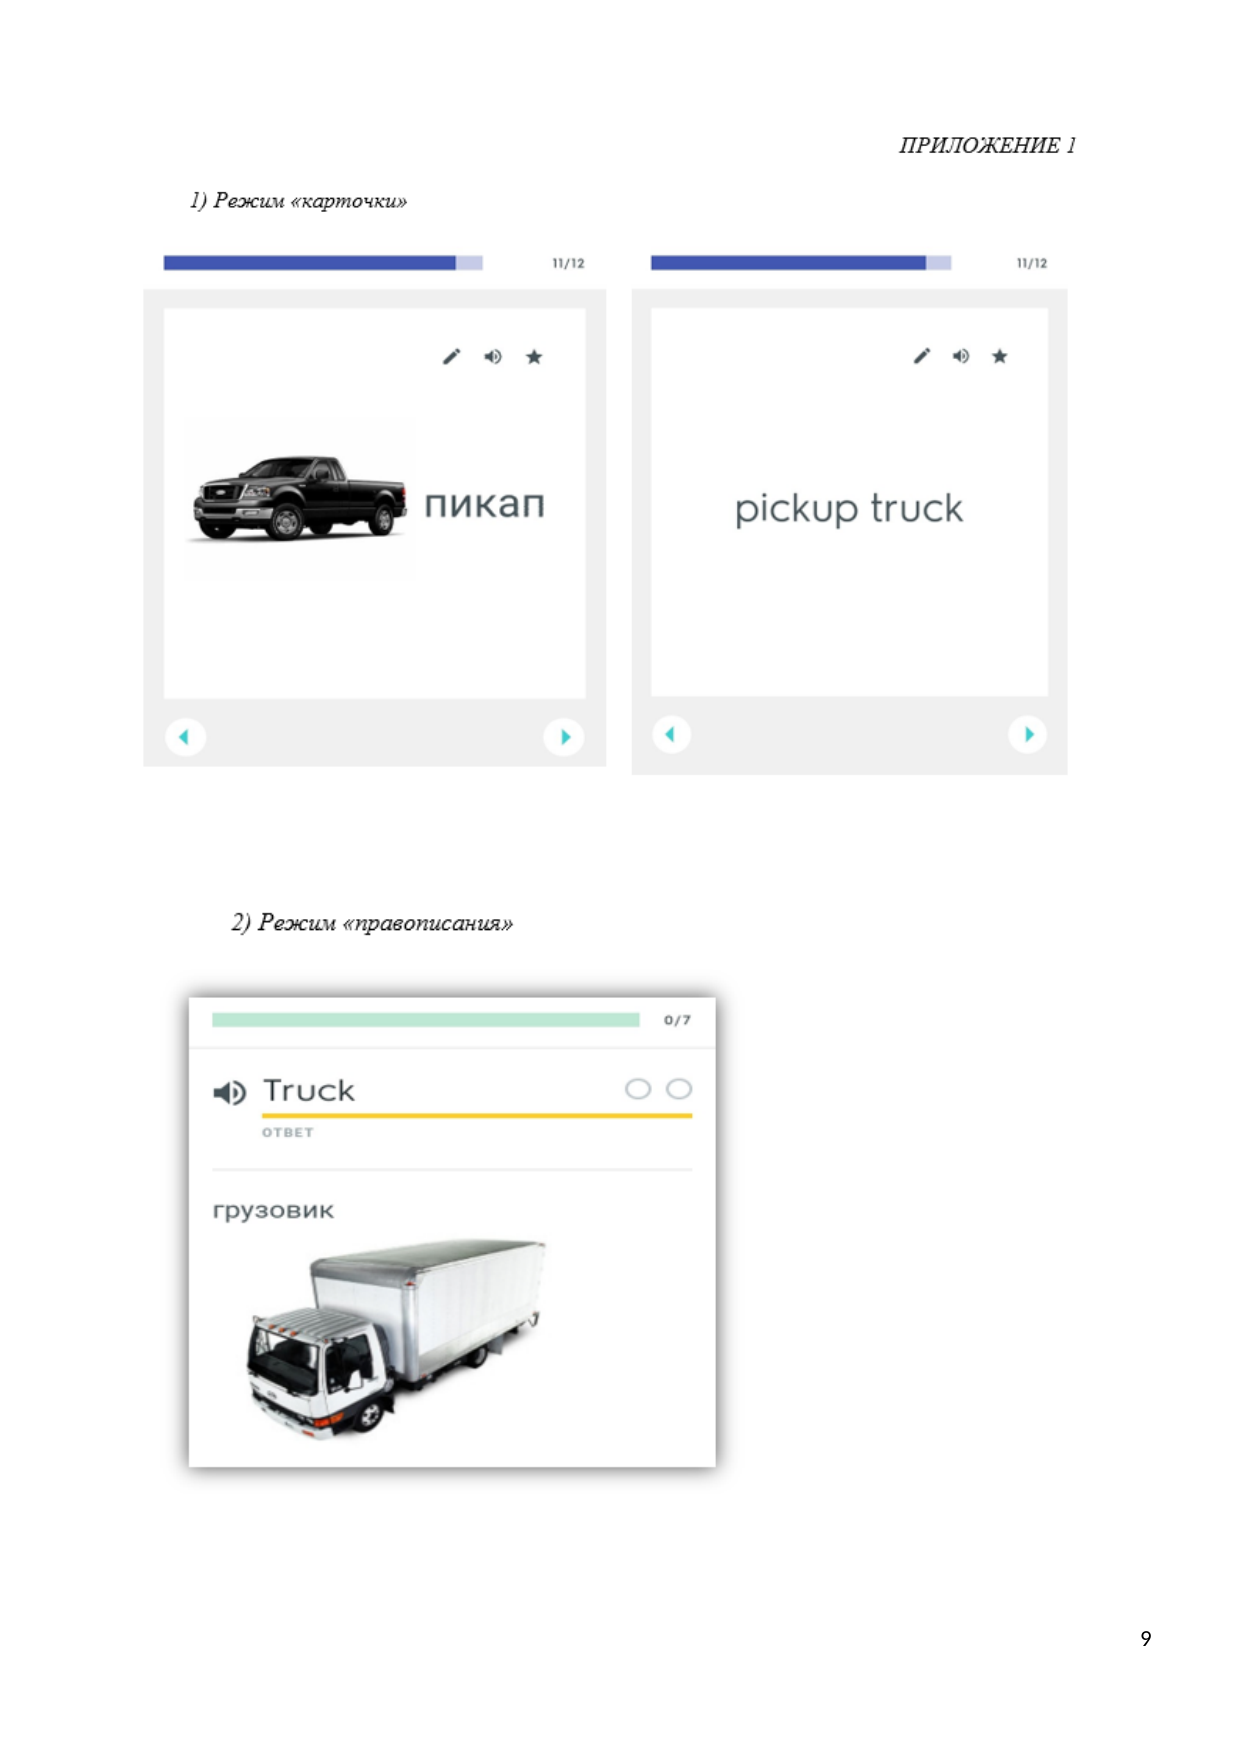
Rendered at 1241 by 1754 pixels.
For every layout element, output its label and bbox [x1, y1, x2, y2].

picture [147, 893, 802, 1494]
picture [118, 118, 1092, 806]
